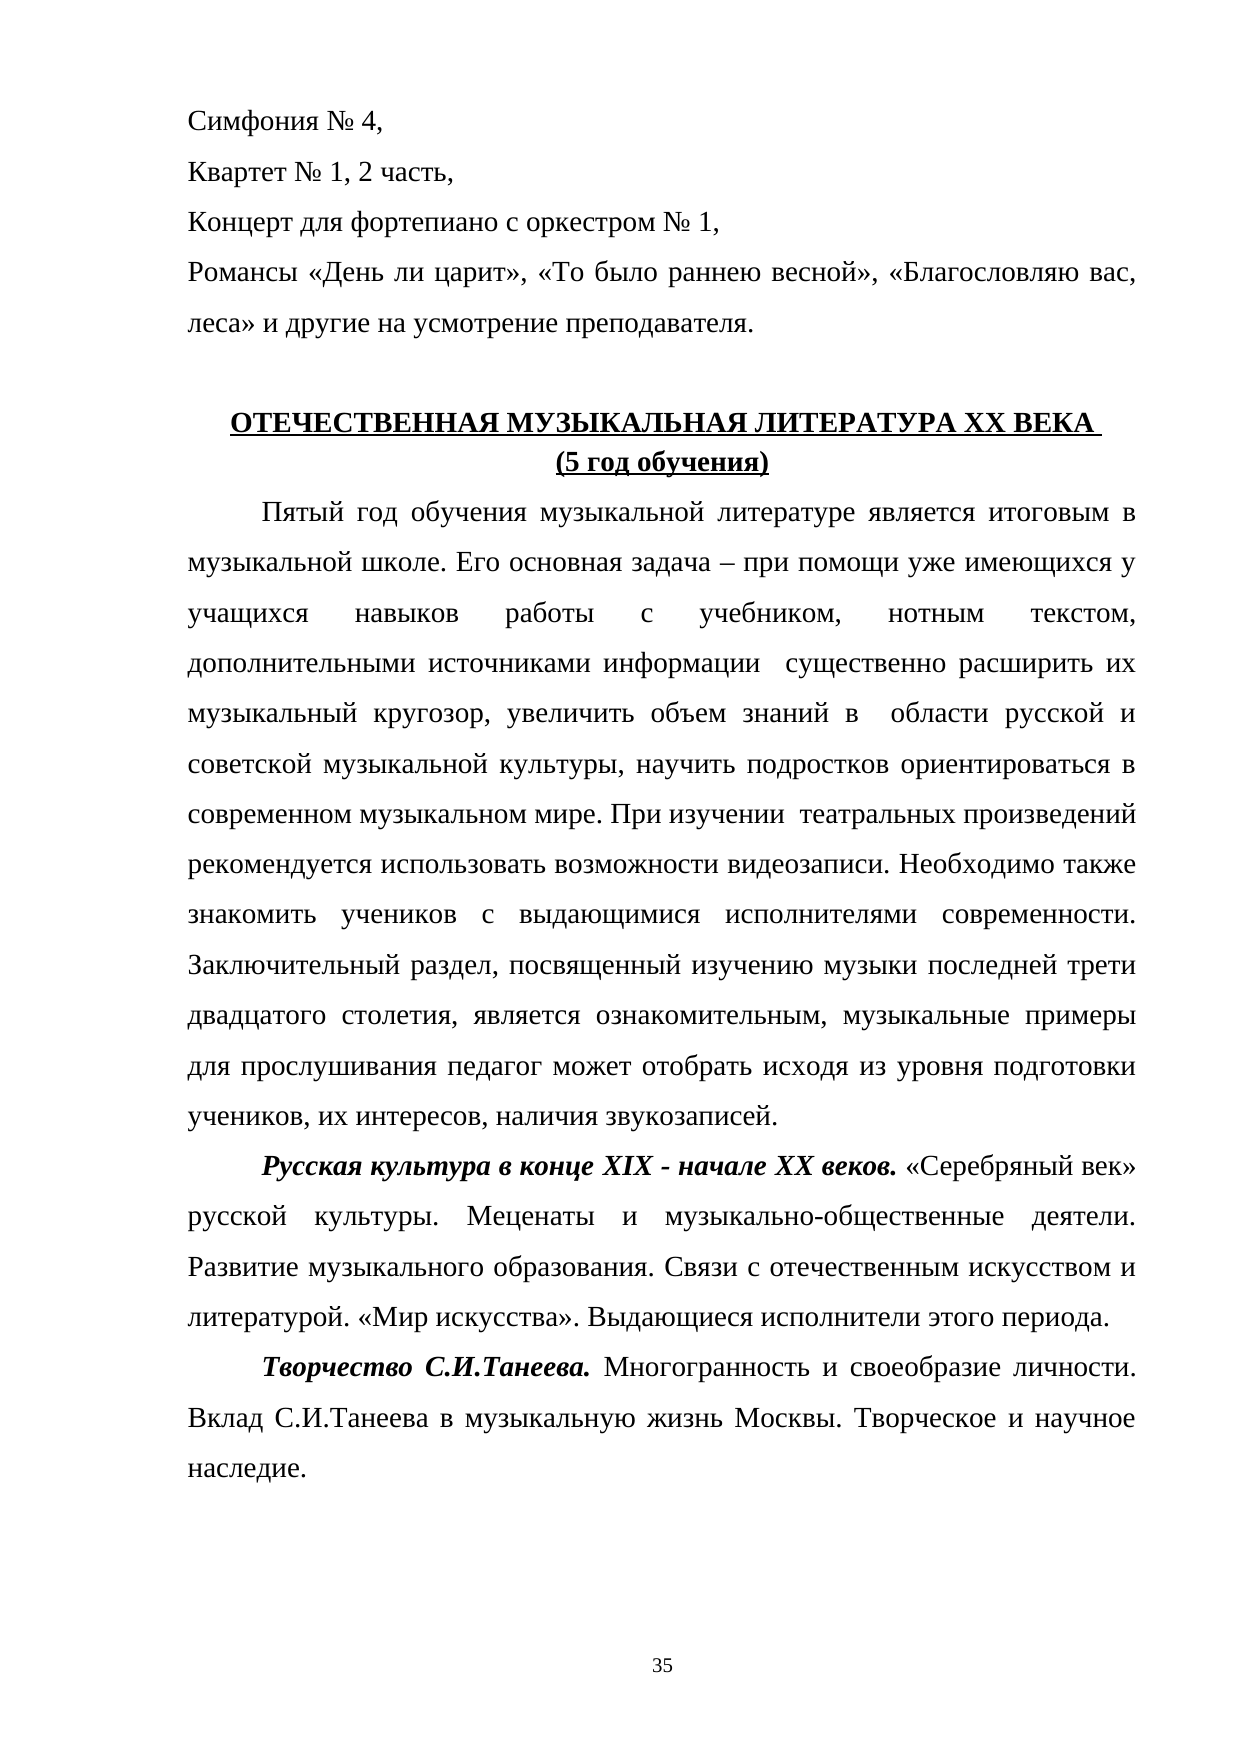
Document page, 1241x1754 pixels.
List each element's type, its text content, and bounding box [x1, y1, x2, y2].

text Романсы «День ли царит», «То было раннею весной», «Благословляю вас, леса» и другие на усмотрение преподавателя. [187, 254, 1137, 338]
text Симфония № 4, [187, 103, 1137, 137]
text Концерт для фортепиано с оркестром № 1, [187, 204, 1137, 238]
text Русская культура в конце XIX - начале XX веков. «Серебряный век» русской культуры. Меценаты и музыкально-общественные деятели. Развитие музыкального образования. Связи с отечественным искусством и литературой. «Мир искусства». Выдающиеся исполнители этого периода. [187, 1148, 1137, 1333]
text Пятый год обучения музыкальной литературе является итоговым в музыкальной школе. Его основная задача – при помощи уже имеющихся у учащихся навыков работы с учебником, нотным текстом, дополнительными источниками информации существенно расширить их музыкальный кругозор, увеличить объем знаний в области русской и советской музыкальной культуры, научить подростков ориентироваться в современном музыкальном мире. При изучении театральных произведений рекомендуется использовать возможности видеозаписи. Необходимо также знакомить учеников с выдающимися исполнителями современности. Заключительный раздел, посвященный изучению музыки последней трети двадцатого столетия, является ознакомительным, музыкальные примеры для прослушивания педагог может отобрать исходя из уровня подготовки учеников, их интересов, наличия звукозаписей. [187, 494, 1137, 1131]
text Квартет № 1, 2 часть, [187, 154, 1137, 187]
text (5 год обучения) [187, 444, 1137, 477]
text Творчество С.И.Танеева. Многогранность и своеобразие личности. Вклад С.И.Танеева в музыкальную жизнь Москвы. Творческое и научное наследие. [187, 1349, 1137, 1484]
text ОТЕЧЕСТВЕННАЯ МУЗЫКАЛЬНАЯ ЛИТЕРАТУРА ХХ ВЕКА [187, 405, 1137, 439]
